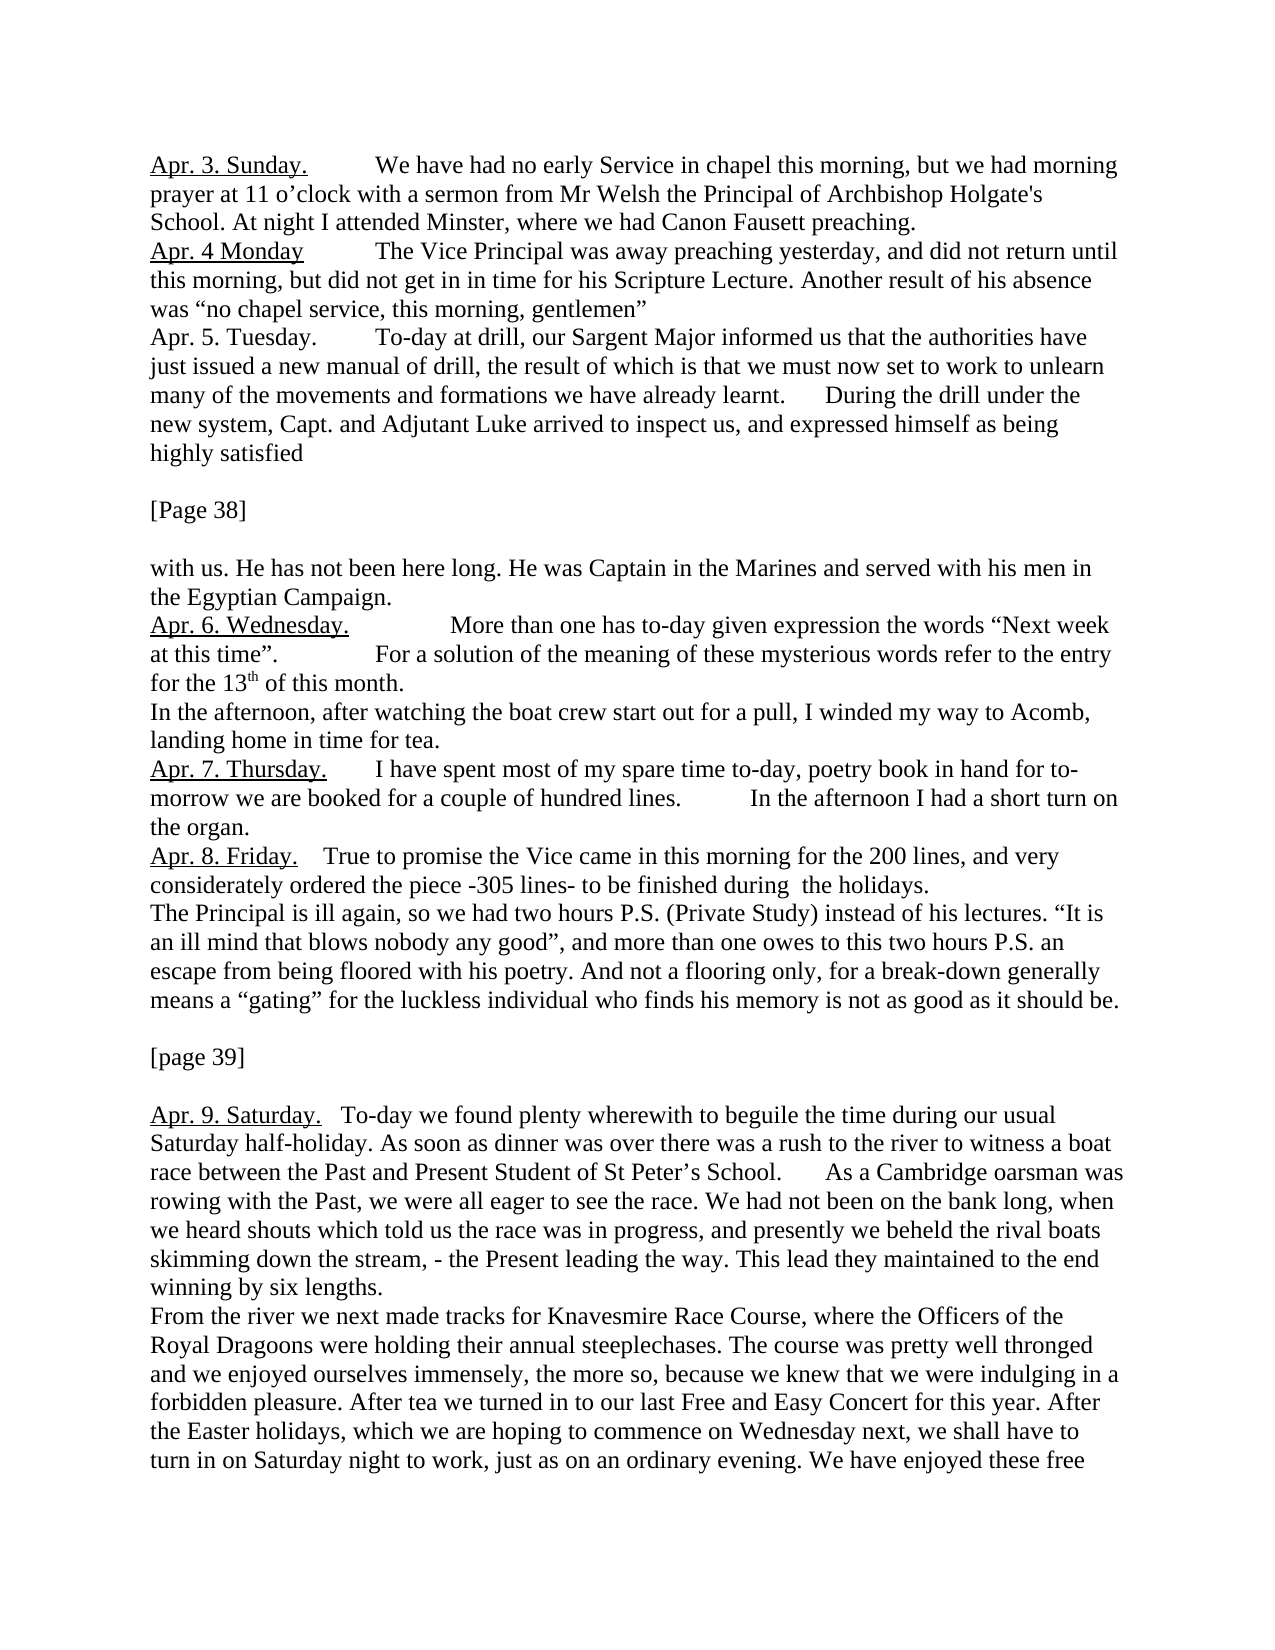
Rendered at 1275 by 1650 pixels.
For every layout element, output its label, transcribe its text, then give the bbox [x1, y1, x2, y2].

text Apr. 7. Thursday. I have spent most of my spare time to-day, poetry book in hand for to-morrow we are booked for a couple of hundred lines. In the afternoon I had a short turn on the organ. [150, 754, 1125, 841]
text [150, 1301, 1125, 1474]
text Apr. 5. Tuesday. To-day at drill, our Sargent Major informed us that the authorities have just issued a new manual of drill, the result of which is that we must now set to work to unlearn many of the movements and formations we have already learnt. During the drill under the new system, Capt. and Adjutant Luke arrived to inspect us, and expressed himself as being highly satisfied [150, 322, 1125, 467]
text with us. He has not been here long. He was Captain in the Marines and served with his men in the Egyptian Campaign. [150, 553, 1125, 610]
text The Principal is ill again, so we had two hours P.S. (Private Study) instead of his lectures. “It is an ill mind that blows nobody any good”, and more than one owes to this two hours P.S. an escape from being floored with his poetry. And not a flooring only, for a break-down generally means a “gating” for the luckless individual who finds his memory is not as good as it should be. [150, 898, 1125, 1013]
text [page 39] [150, 1042, 1125, 1071]
text In the afternoon, after watching the boat crew start out for a pull, I winded my way to Acomb, landing home in time for tea. [150, 697, 1125, 754]
text Apr. 6. Wednesday. More than one has to-day given expression the words “Next week at this time”. For a solution of the meaning of these mysterious words refer to the entry for the 13th of this month. [150, 610, 1125, 697]
text Apr. 4 Monday The Vice Principal was away preaching yesterday, and did not return until this morning, but did not get in in time for his Scripture Lecture. Another result of his absence was “no chapel service, this morning, gentlemen” [150, 236, 1125, 322]
text Apr. 8. Friday. True to promise the Vice came in this morning for the 200 lines, and very considerately ordered the piece -305 lines- to be finished during the holidays. [150, 841, 1125, 898]
text [Page 38] [150, 495, 1125, 524]
text Apr. 9. Saturday. To-day we found plenty wherewith to beguile the time during our usual Saturday half-holiday. As soon as dinner was over there was a rush to the river to witness a boat race between the Past and Present Student of St Peter’s School. As a Cambridge oarsman was rowing with the Past, we were all eager to see the race. We had not been on the bank long, when we heard shouts which told us the race was in progress, and presently we beheld the rival boats skimming down the stream, - the Present leading the way. This lead they maintained to the end winning by six lengths. [150, 1100, 1125, 1301]
text Apr. 3. Sunday. We have had no early Service in chapel this morning, but we had morning prayer at 11 o’clock with a sermon from Mr Welsh the Principal of Archbishop Holgate's School. At night I attended Minster, where we had Canon Fausett preaching. [150, 150, 1125, 236]
